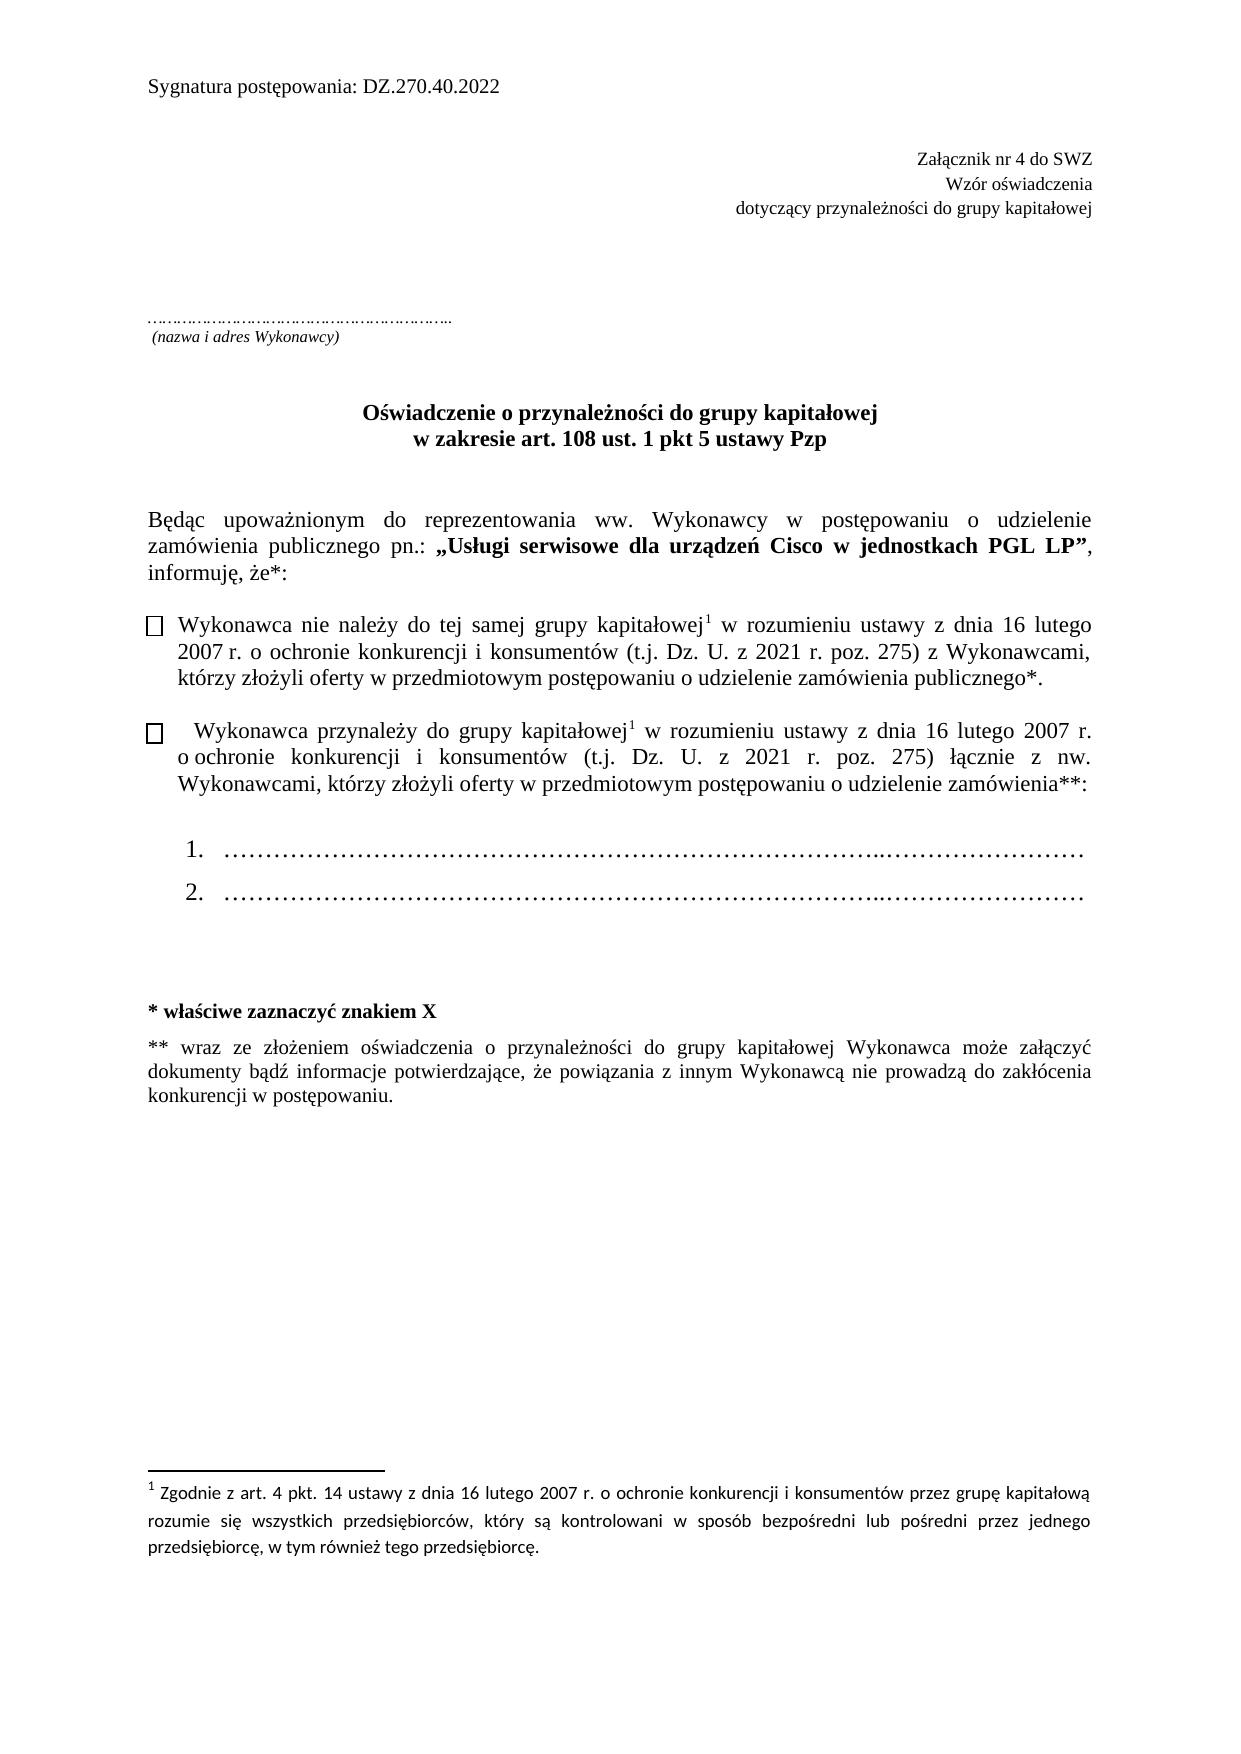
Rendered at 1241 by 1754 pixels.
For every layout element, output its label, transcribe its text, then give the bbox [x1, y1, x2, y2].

text Załącznik nr 4 do SWZ [148, 148, 1093, 169]
list ……………………………………………………………………..…………………… [185, 877, 1093, 906]
text Będąc upoważnionym do reprezentowania ww. Wykonawcy w postępowaniu o udzielenie zamówienia publicznego pn.: „Usługi serwisowe dla urządzeń Cisco w jednostkach PGL LP”, informuję, że*: [148, 506, 1093, 585]
text w zakresie art. 108 ust. 1 pkt 5 ustawy Pzp [148, 425, 1093, 480]
text * właściwe zaznaczyć znakiem X [148, 999, 1093, 1023]
list ……………………………………………………………………..…………………… [185, 834, 1093, 863]
text Wykonawca przynależy do grupy kapitałowej1 w rozumieniu ustawy z dnia 16 lutego 2007 r. o ochronie konkurencji i konsumentów (t.j. Dz. U. z 2021 r. poz. 275) łącznie z nw. Wykonawcami, którzy złożyli oferty w przedmiotowym postępowaniu o udzielenie zamówienia**: [148, 717, 1093, 796]
text ** wraz ze złożeniem oświadczenia o przynależności do grupy kapitałowej Wykonawca może załączyć dokumenty bądź informacje potwierdzające, że powiązania z innym Wykonawcą nie prowadzą do zakłócenia konkurencji w postępowaniu. [148, 1035, 1093, 1107]
text Wzór oświadczenia [148, 172, 1093, 194]
text dotyczący przynależności do grupy kapitałowej [148, 197, 1093, 219]
text n Wykonawca nie należy do tej samej grupy kapitałowej w rozumieniu ustawy z dnia 16 lutego 2007 r. o ochronie konkurencji i konsumentów (t.j. Dz. U. z 2021 r. poz. 275) z Wykonawcami, którzy złożyli oferty w przedmiotowym postępowaniu o udzielenie zamówienia publicznego*. [148, 612, 1093, 691]
text Oświadczenie o przynależności do grupy kapitałowej [148, 399, 1093, 425]
text (nazwa i adres Wykonawcy) [148, 327, 1093, 346]
text …………………………………………………….. [148, 308, 1093, 327]
